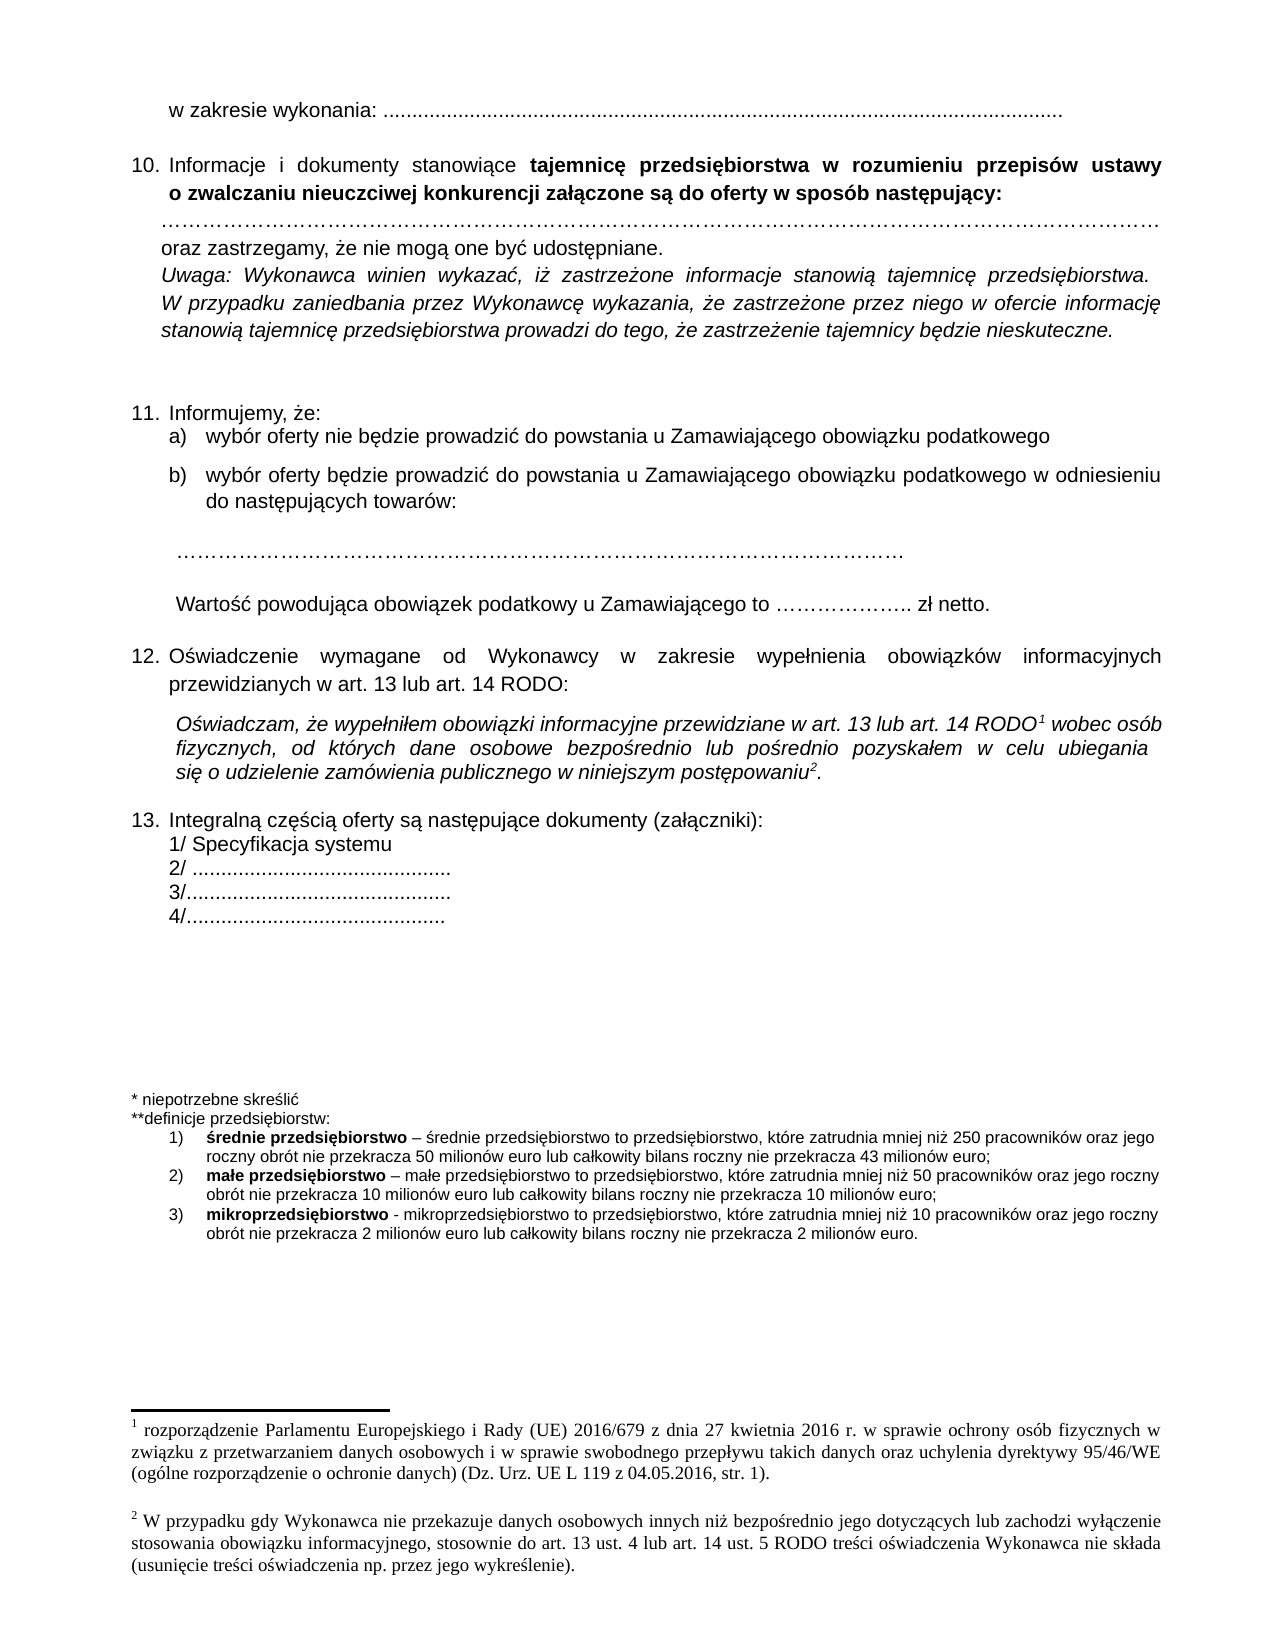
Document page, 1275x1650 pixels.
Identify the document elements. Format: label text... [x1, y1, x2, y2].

text …………………………………………………………………………………………… [176, 539, 1162, 563]
text 3/.............................................. [169, 879, 1162, 903]
list mikroprzedsiębiorstwo - mikroprzedsiębiorstwo to przedsiębiorstwo, które zatrudnia mniej niż 10 pracowników oraz jego roczny obrót nie przekracza 2 milionów euro lub całkowity bilans roczny nie przekracza 2 milionów euro. [169, 1204, 1162, 1243]
list Oświadczenie wymagane od Wykonawcy w zakresie wypełnienia obowiązków informacyjnych przewidzianych w art. 13 lub art. 14 RODO: [131, 644, 1162, 696]
list średnie przedsiębiorstwo – średnie przedsiębiorstwo to przedsiębiorstwo, które zatrudnia mniej niż 250 pracowników oraz jego roczny obrót nie przekracza 50 milionów euro lub całkowity bilans roczny nie przekracza 43 milionów euro; [169, 1128, 1162, 1166]
text ……………………………………………………………………………………………………………………………… [131, 208, 1162, 232]
list Integralną częścią oferty są następujące dokumenty (załączniki): [131, 808, 1162, 832]
text oraz zastrzegamy, że nie mogą one być udostępniane. [161, 235, 1162, 259]
text Oświadczam, że wypełniłem obowiązki informacyjne przewidziane w art. 13 lub art. 14 RODO wobec osób fizycznych, od których dane osobowe bezpośrednio lub pośrednio pozyskałem w celu ubiegania się o udzielenie zamówienia publicznego w niniejszym postępowaniu. [176, 712, 1162, 784]
list Informujemy, że: [131, 400, 1162, 424]
text w zakresie wykonania: ...................................................................................................................... [131, 98, 1162, 122]
list Informacje i dokumenty stanowiące tajemnicę przedsiębiorstwa w rozumieniu przepisów ustawy o zwalczaniu nieuczciwej konkurencji załączone są do oferty w sposób następujący: [131, 153, 1162, 204]
text **definicje przedsiębiorstw: [131, 1108, 1162, 1128]
text 1/ Specyfikacja systemu [169, 832, 1162, 856]
list wybór oferty będzie prowadzić do powstania u Zamawiającego obowiązku podatkowego w odniesieniu do następujących towarów: [168, 463, 1162, 512]
text * niepotrzebne skreślić [131, 1089, 1162, 1108]
list wybór oferty nie będzie prowadzić do powstania u Zamawiającego obowiązku podatkowego [168, 424, 1162, 448]
text 2/ ............................................. [169, 856, 1162, 879]
text Wartość powodująca obowiązek podatkowy u Zamawiającego to ……………….. zł netto. [176, 592, 1162, 616]
list małe przedsiębiorstwo – małe przedsiębiorstwo to przedsiębiorstwo, które zatrudnia mniej niż 50 pracowników oraz jego roczny obrót nie przekracza 10 milionów euro lub całkowity bilans roczny nie przekracza 10 milionów euro; [169, 1166, 1162, 1204]
text Uwaga: Wykonawca winien wykazać, iż zastrzeżone informacje stanowią tajemnicę przedsiębiorstwa. W przypadku zaniedbania przez Wykonawcę wykazania, że zastrzeżone przez niego w ofercie informację stanowią tajemnicę przedsiębiorstwa prowadzi do tego, że zastrzeżenie tajemnicy będzie nieskuteczne. [161, 263, 1162, 342]
text 4/............................................. [169, 903, 1162, 927]
